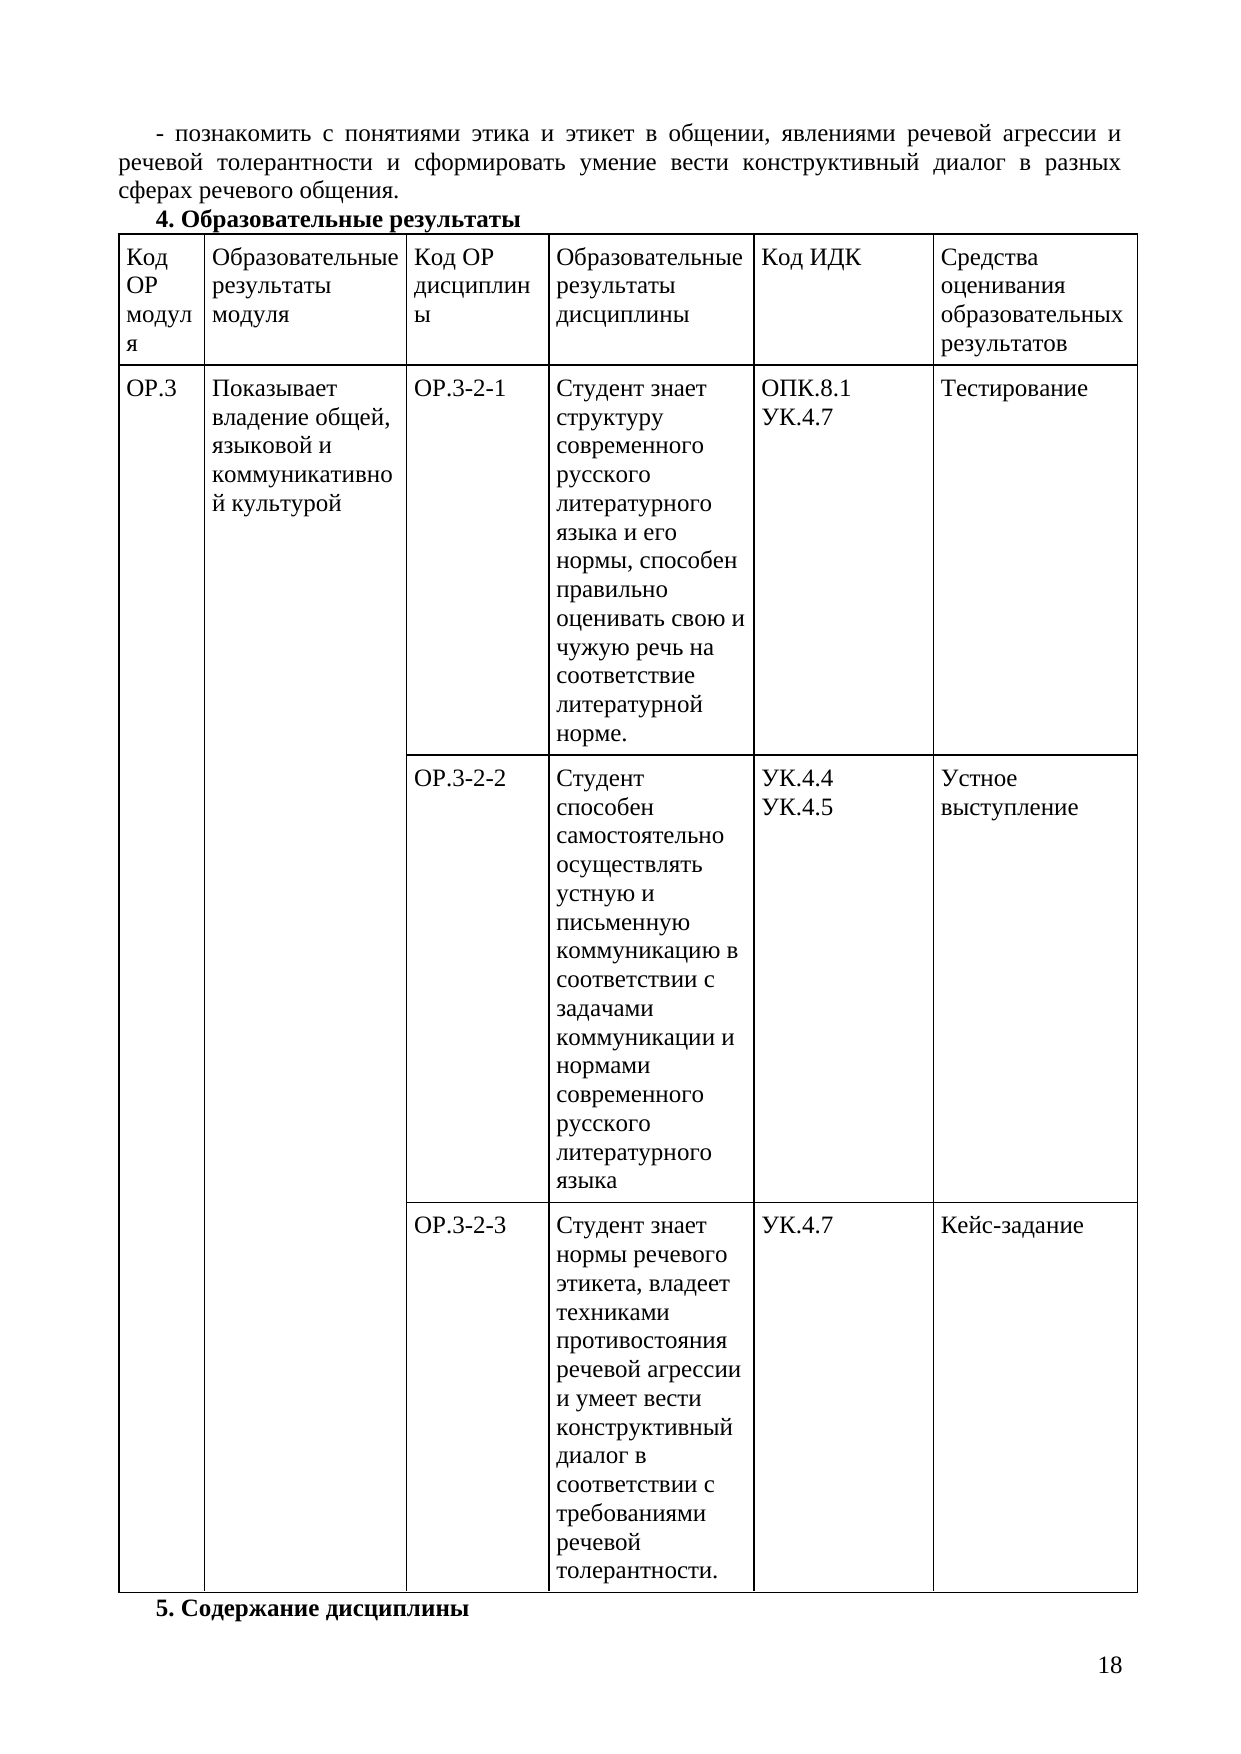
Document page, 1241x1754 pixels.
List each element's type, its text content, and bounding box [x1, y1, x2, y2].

table_cell ОР.3 [120, 366, 204, 1591]
table_cell Устное выступление [934, 756, 1137, 1201]
subtitle 4. Образовательные результаты [118, 204, 1122, 233]
table_header Образовательные результаты модуля [205, 235, 406, 364]
table_header Код ИДК [755, 235, 933, 364]
table_cell УК.4.4 УК.4.5 [755, 756, 933, 1201]
table_cell ОР.3-2-3 [407, 1203, 548, 1591]
table_cell Показывает владение общей, языковой и коммуникативной культурой [205, 366, 406, 1591]
subtitle 5. Содержание дисциплины [118, 1593, 1122, 1622]
table_cell УК.4.7 [755, 1203, 933, 1591]
table_cell Кейс-задание [934, 1203, 1137, 1591]
table_cell Студент знает нормы речевого этикета, владеет техниками противостояния речевой агрессии и умеет вести конструктивный диалог в соответствии с требованиями речевой толерантности. [550, 1203, 753, 1591]
table_header Код ОР дисциплины [407, 235, 548, 364]
table_cell ОР.3-2-2 [407, 756, 548, 1201]
table_cell Студент знает структуру современного русского литературного языка и его нормы, способен правильно оценивать свою и чужую речь на соответствие литературной норме. [550, 366, 753, 754]
table_header Образовательные результаты дисциплины [550, 235, 753, 364]
table_cell Студент способен самостоятельно осуществлять устную и письменную коммуникацию в соответствии с задачами коммуникации и нормами современного русского литературного языка [550, 756, 753, 1201]
table_header Код ОР модуля [120, 235, 204, 364]
table_header Средства оценивания образовательных результатов [934, 235, 1137, 364]
table_cell ОР.3-2-1 [407, 366, 548, 754]
text - познакомить с понятиями этика и этикет в общении, явлениями речевой агрессии и речевой толерантности и сформировать умение вести конструктивный диалог в разных сферах речевого общения. [118, 118, 1122, 204]
table_cell Тестирование [934, 366, 1137, 754]
table_cell ОПК.8.1 УК.4.7 [755, 366, 933, 754]
